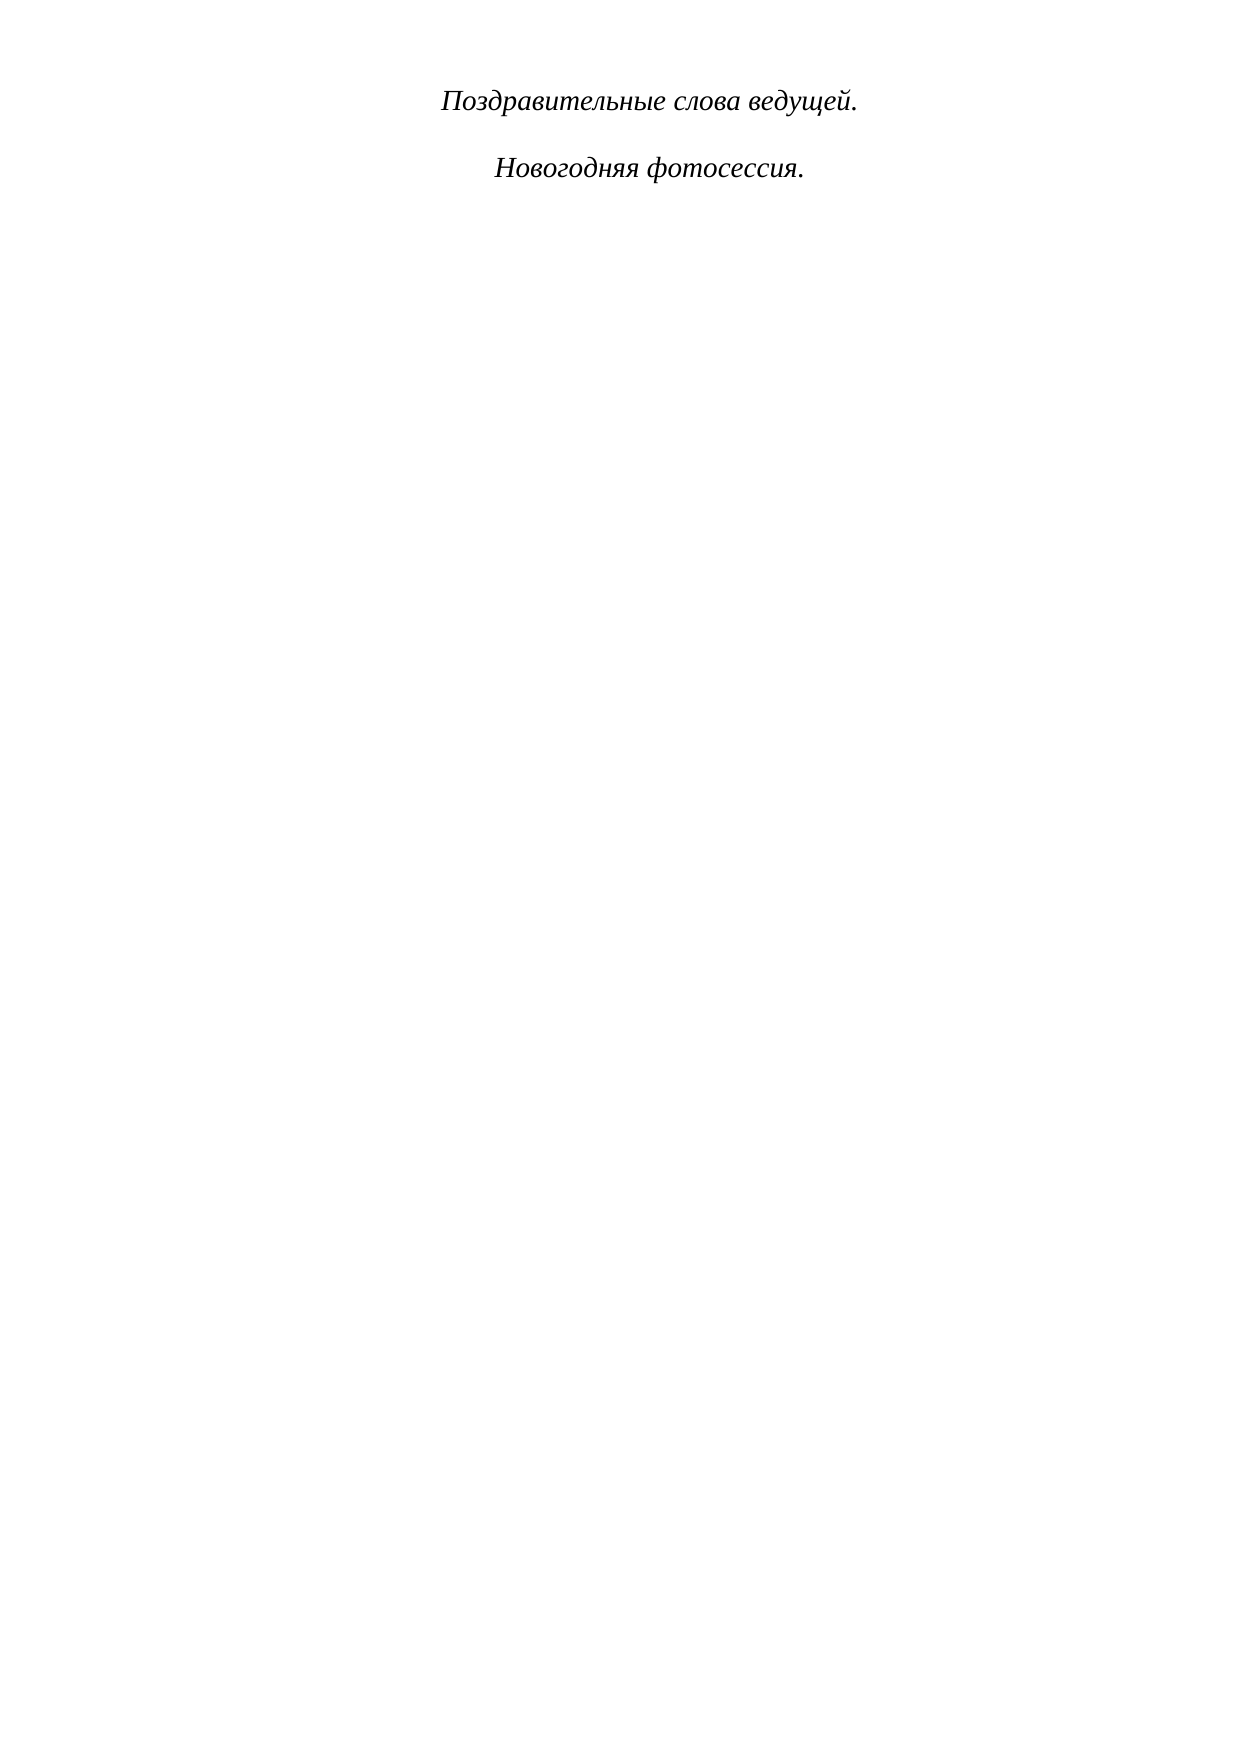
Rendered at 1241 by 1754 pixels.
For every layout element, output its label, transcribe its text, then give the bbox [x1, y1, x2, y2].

text Новогодняя фотосессия. [124, 150, 1175, 183]
text Поздравительные слова ведущей. [124, 83, 1175, 116]
